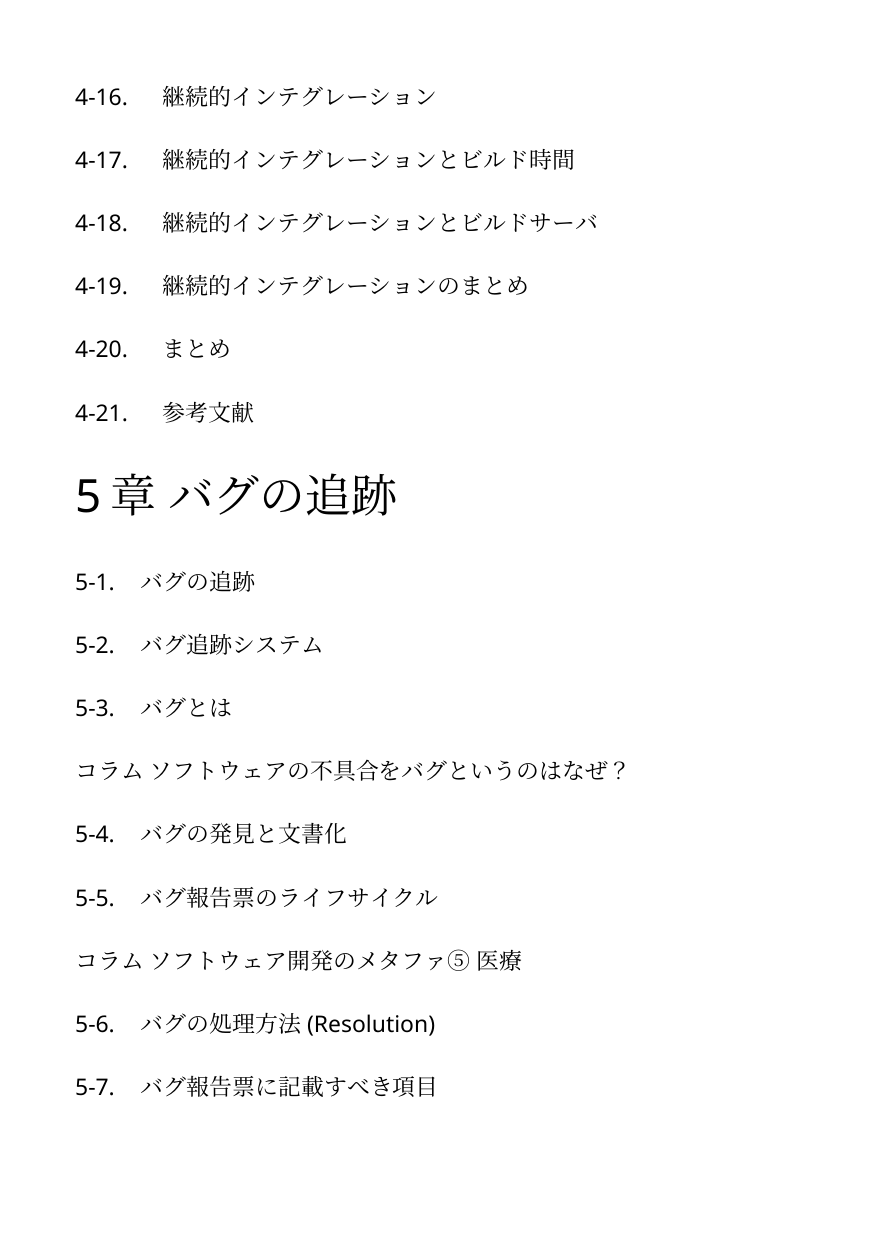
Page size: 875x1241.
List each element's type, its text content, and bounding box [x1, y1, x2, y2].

text 4-16. 継続的インテグレーション [75, 76, 799, 114]
text 5-2. バグ追跡システム [75, 625, 799, 662]
text 5-3. バグとは [75, 688, 799, 725]
text 4-19. 継続的インテグレーションのまとめ [75, 266, 799, 303]
text コラム ソフトウェア開発のメタファ⑤ 医療 [75, 941, 799, 978]
text 5-6. バグの処理方法 (Resolution) [75, 1004, 799, 1042]
text 4-21. 参考文献 [75, 392, 799, 430]
text 4-17. 継続的インテグレーションとビルド時間 [75, 139, 799, 177]
text コラム ソフトウェアの不具合をバグというのはなぜ？ [75, 751, 799, 789]
text 5-1. バグの追跡 [75, 561, 799, 599]
text 5章 バグの追跡 [75, 456, 799, 531]
text 4-18. 継続的インテグレーションとビルドサーバ [75, 203, 799, 240]
text 5-7. バグ報告票に記載すべき項目 [75, 1067, 799, 1105]
text 5-5. バグ報告票のライフサイクル [75, 878, 799, 915]
text 4-20. まとめ [75, 329, 799, 367]
text 5-4. バグの発見と文書化 [75, 814, 799, 852]
